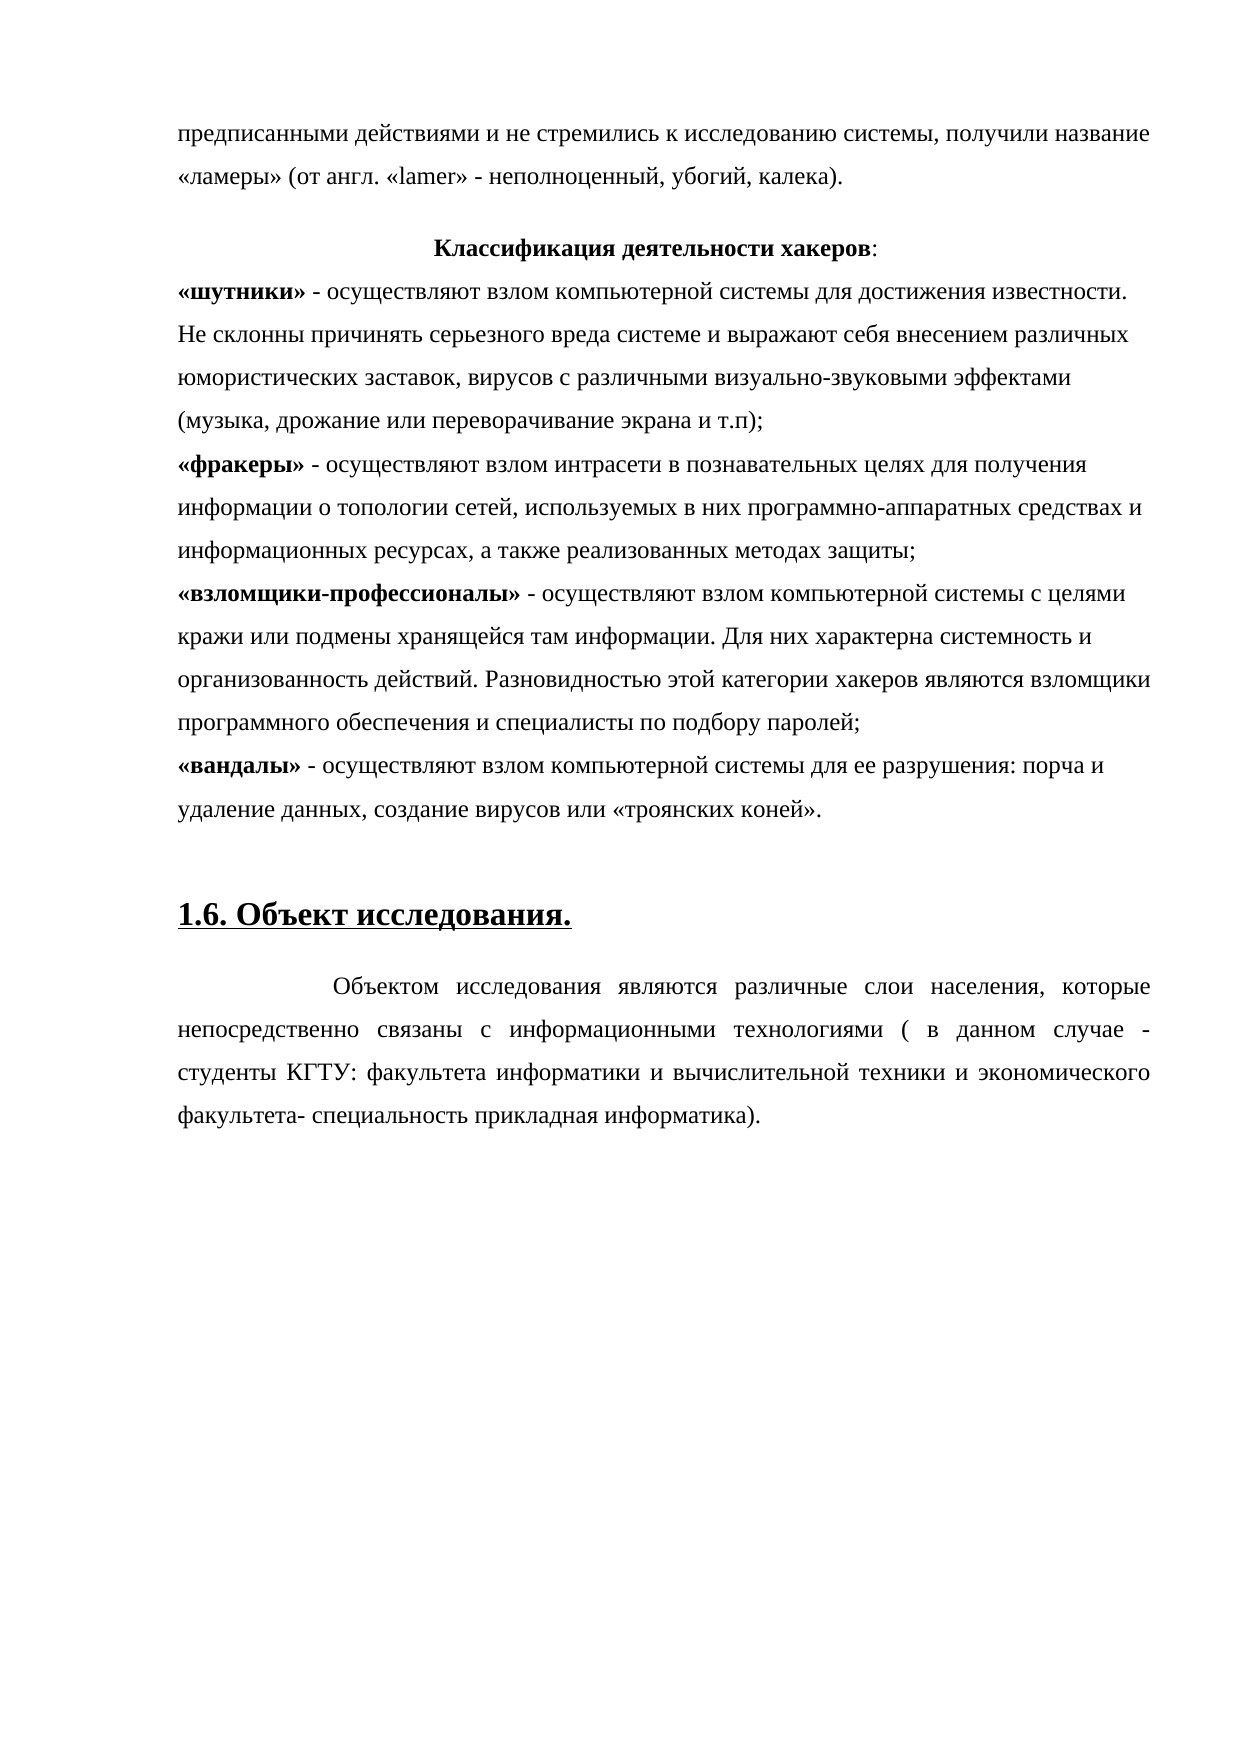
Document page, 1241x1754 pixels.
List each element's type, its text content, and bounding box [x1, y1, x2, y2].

text «взломщики-профессионалы» - осуществляют взлом компьютерной системы с целями кражи или подмены хранящейся там информации. Для них характерна системность и организованность действий. Разновидностью этой категории хакеров являются взломщики программного обеспечения и специалисты по подбору паролей; [177, 578, 1152, 736]
text «фракеры» - осуществляют взлом интрасети в познавательных целях для получения информации о топологии сетей, используемых в них программно-аппаратных средствах и информационных ресурсах, а также реализованных методах защиты; [177, 449, 1152, 564]
text «шутники» - осуществляют взлом компьютерной системы для достижения известности. Не склонны причинять серьезного вреда системе и выражают себя внесением различных юмористических заставок, вирусов с различными визуально-звуковыми эффектами (музыка, дрожание или переворачивание экрана и т.п); [177, 276, 1152, 434]
text Объектом исследования являются различные слои населения, которые непосредственно связаны с информационными технологиями ( в данном случае - студенты КГТУ: факультета информатики и вычислительной техники и экономического факультета- специальность прикладная информатика). [177, 971, 1152, 1129]
text Классификация деятельности хакеров: [177, 233, 1152, 262]
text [177, 118, 1152, 190]
text 1.6. Объект исследования. [177, 894, 1152, 933]
text «вандалы» - осуществляют взлом компьютерной системы для ее разрушения: порча и удаление данных, создание вирусов или «троянских коней». [177, 751, 1152, 822]
